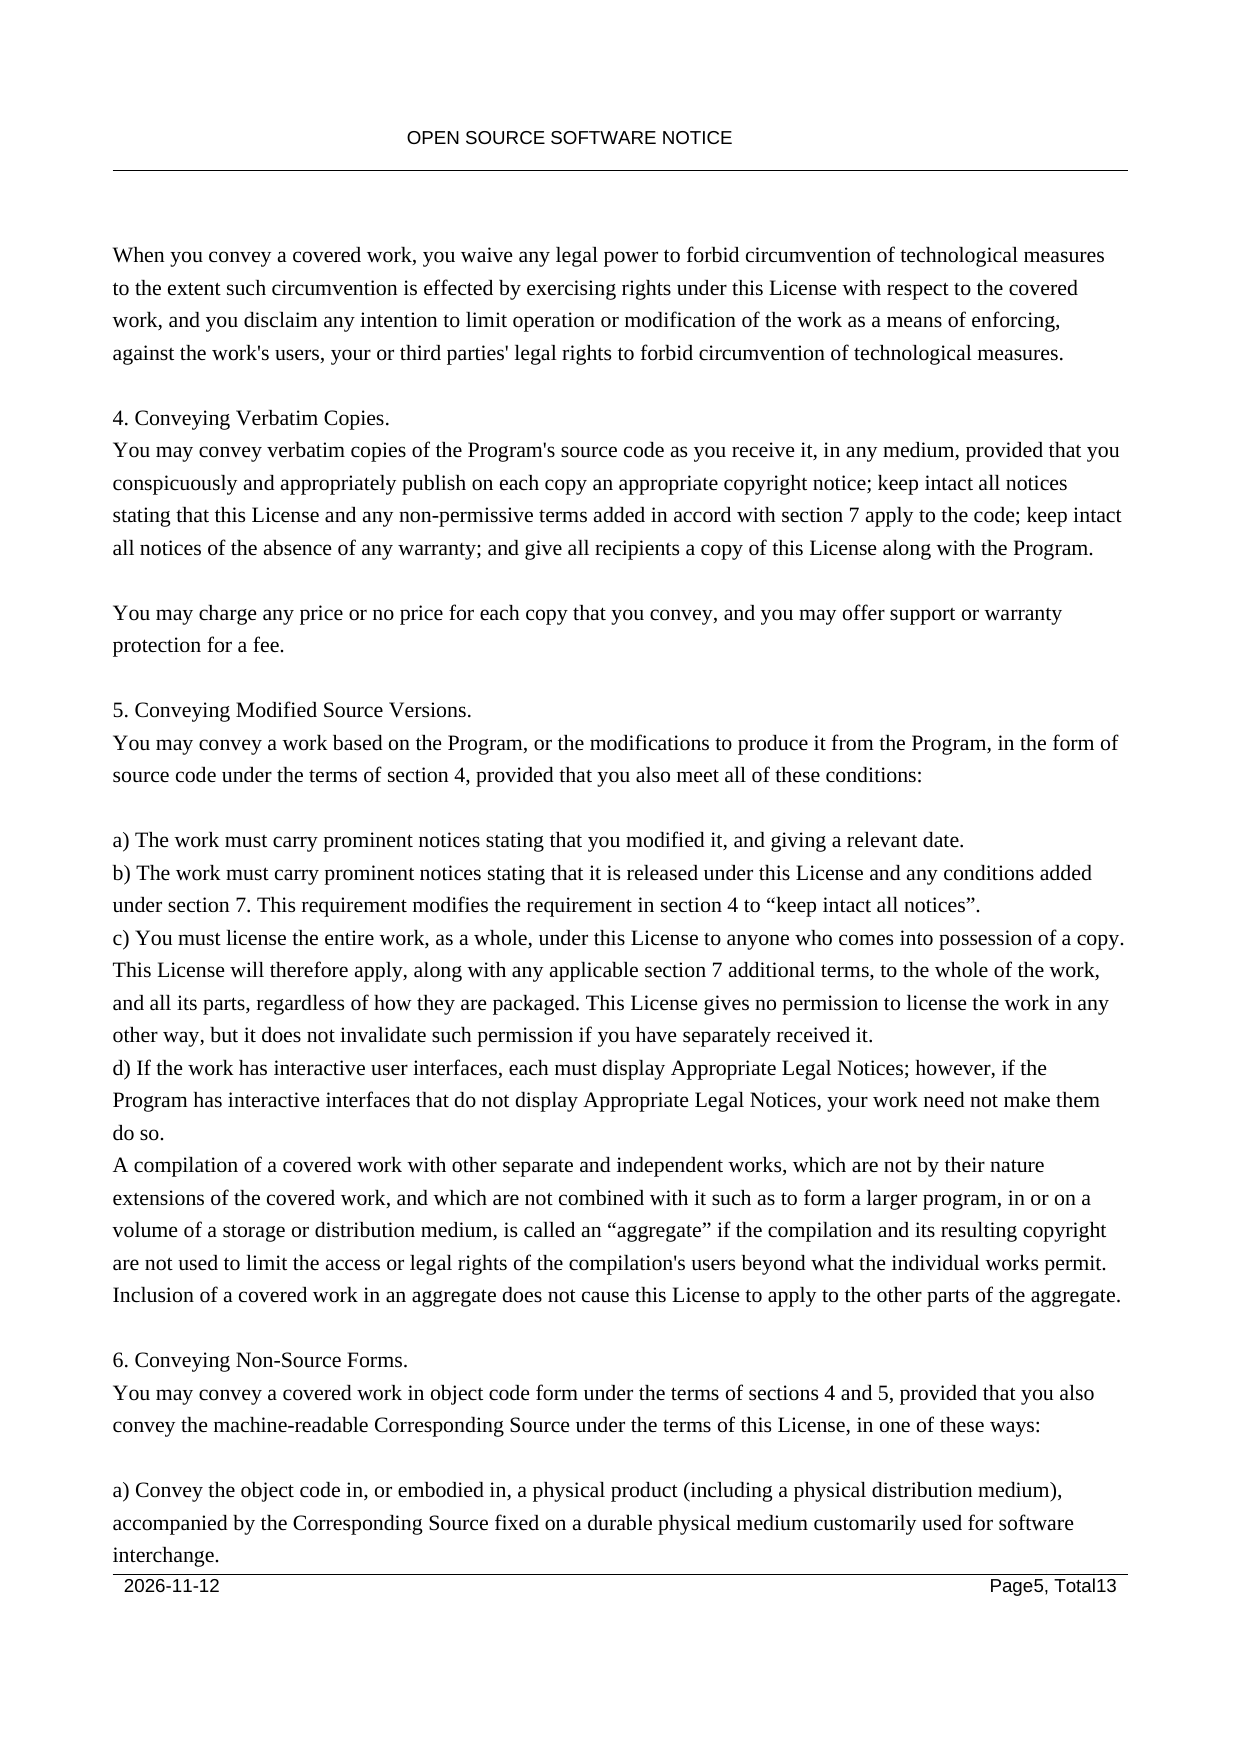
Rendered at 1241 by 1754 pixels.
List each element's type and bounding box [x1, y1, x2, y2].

text [112, 206, 1128, 1571]
